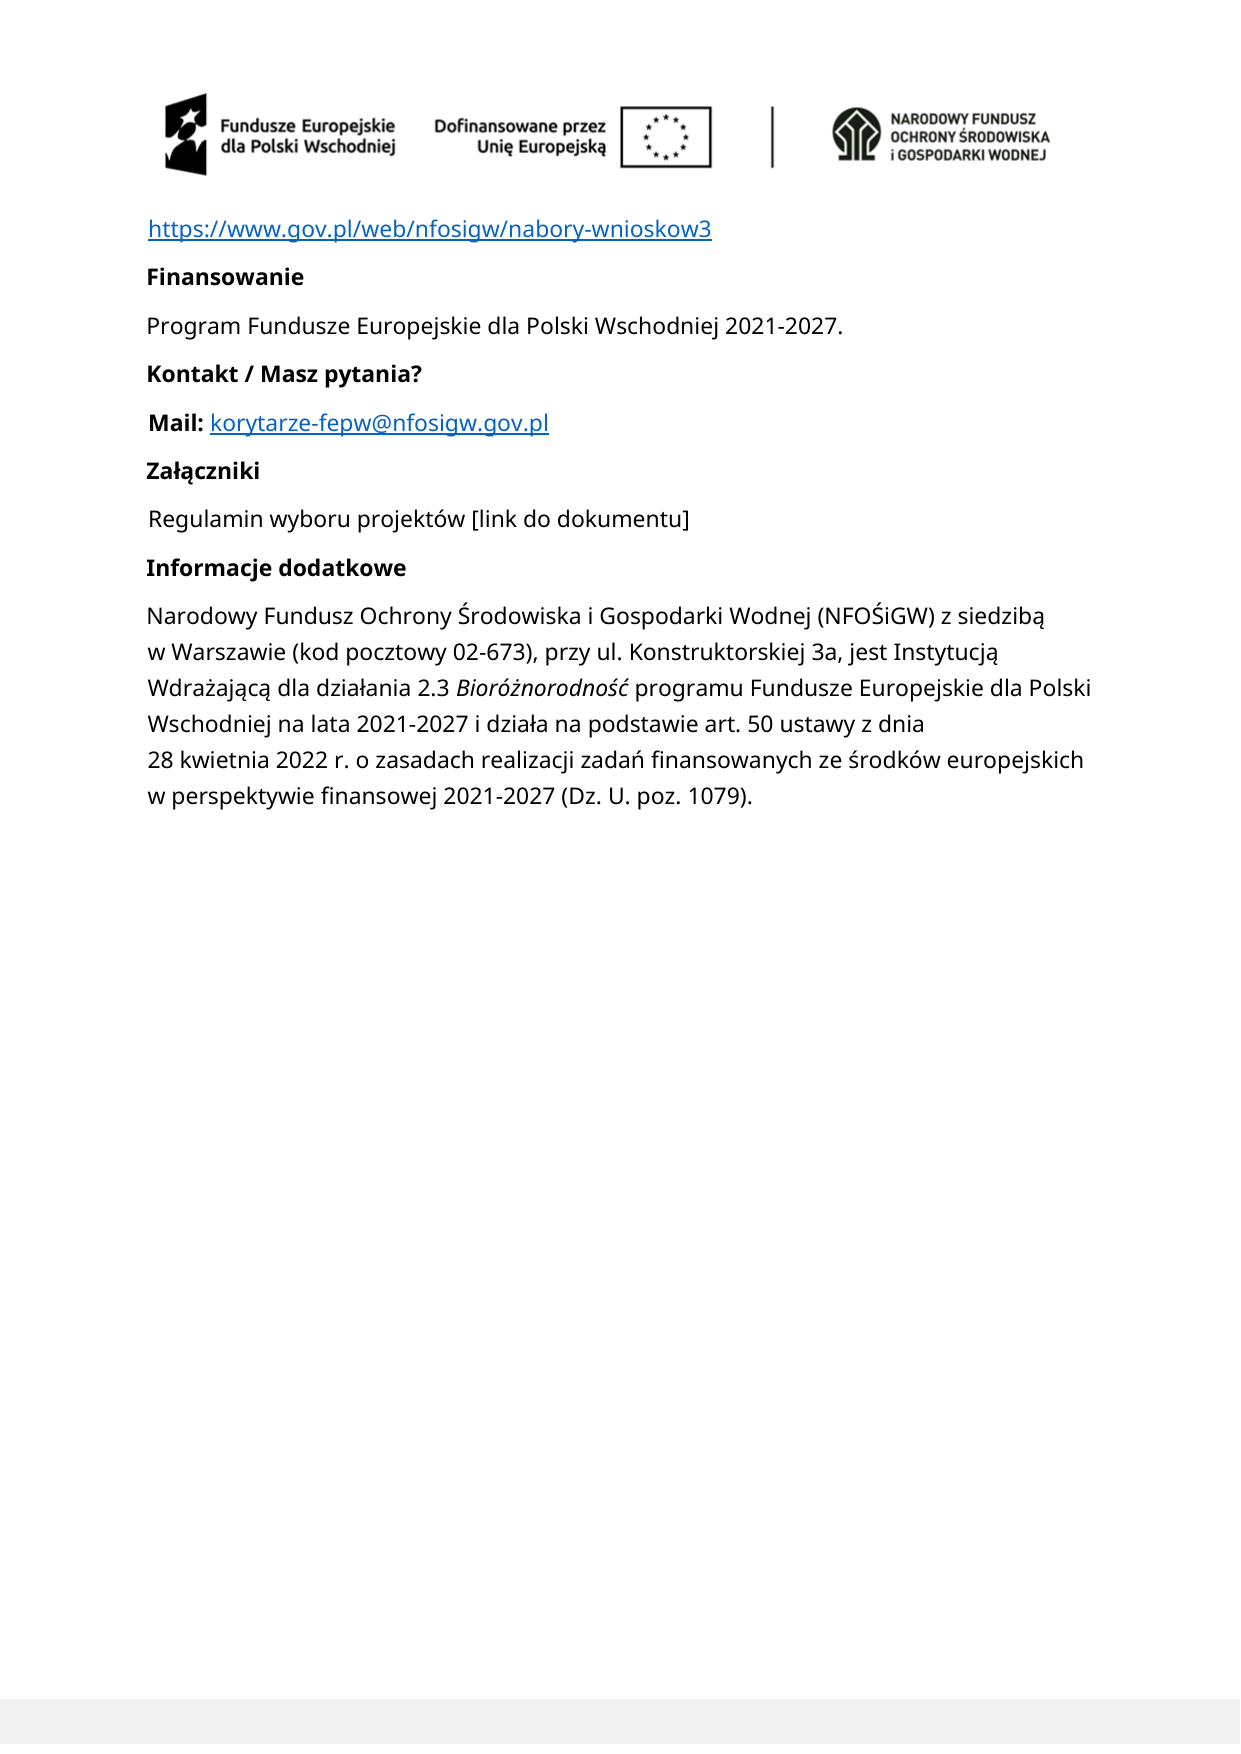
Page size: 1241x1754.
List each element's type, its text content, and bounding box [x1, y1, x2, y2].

subtitle Załączniki [146, 455, 1093, 486]
subtitle Mail: korytarze-fepw@nfosigw.gov.pl [148, 407, 1093, 438]
subtitle Kontakt / Masz pytania? [146, 358, 1093, 389]
subtitle Informacje dodatkowe [146, 552, 1093, 583]
text Narodowy Fundusz Ochrony Środowiska i Gospodarki Wodnej (NFOŚiGW) z siedzibą w Warszawie (kod pocztowy 02-673), przy ul. Konstruktorskiej 3a, jest Instytucją Wdrażającą dla działania 2.3 Bioróżnorodność programu Fundusze Europejskie dla Polski Wschodniej na lata 2021-2027 i działa na podstawie art. 50 ustawy z dnia 28 kwietnia 2022 r. o zasadach realizacji zadań finansowanych ze środków europejskich w perspektywie finansowej 2021-2027 (Dz. U. poz. 1079). [146, 600, 1093, 811]
picture [147, 73, 1093, 196]
text Program Fundusze Europejskie dla Polski Wschodniej 2021-2027. [146, 310, 903, 341]
text Regulamin wyboru projektów [link do dokumentu] [148, 503, 1074, 535]
subtitle Finansowanie [146, 261, 1093, 292]
text https://www.gov.pl/web/nfosigw/nabory-wnioskow3 [148, 213, 1075, 244]
